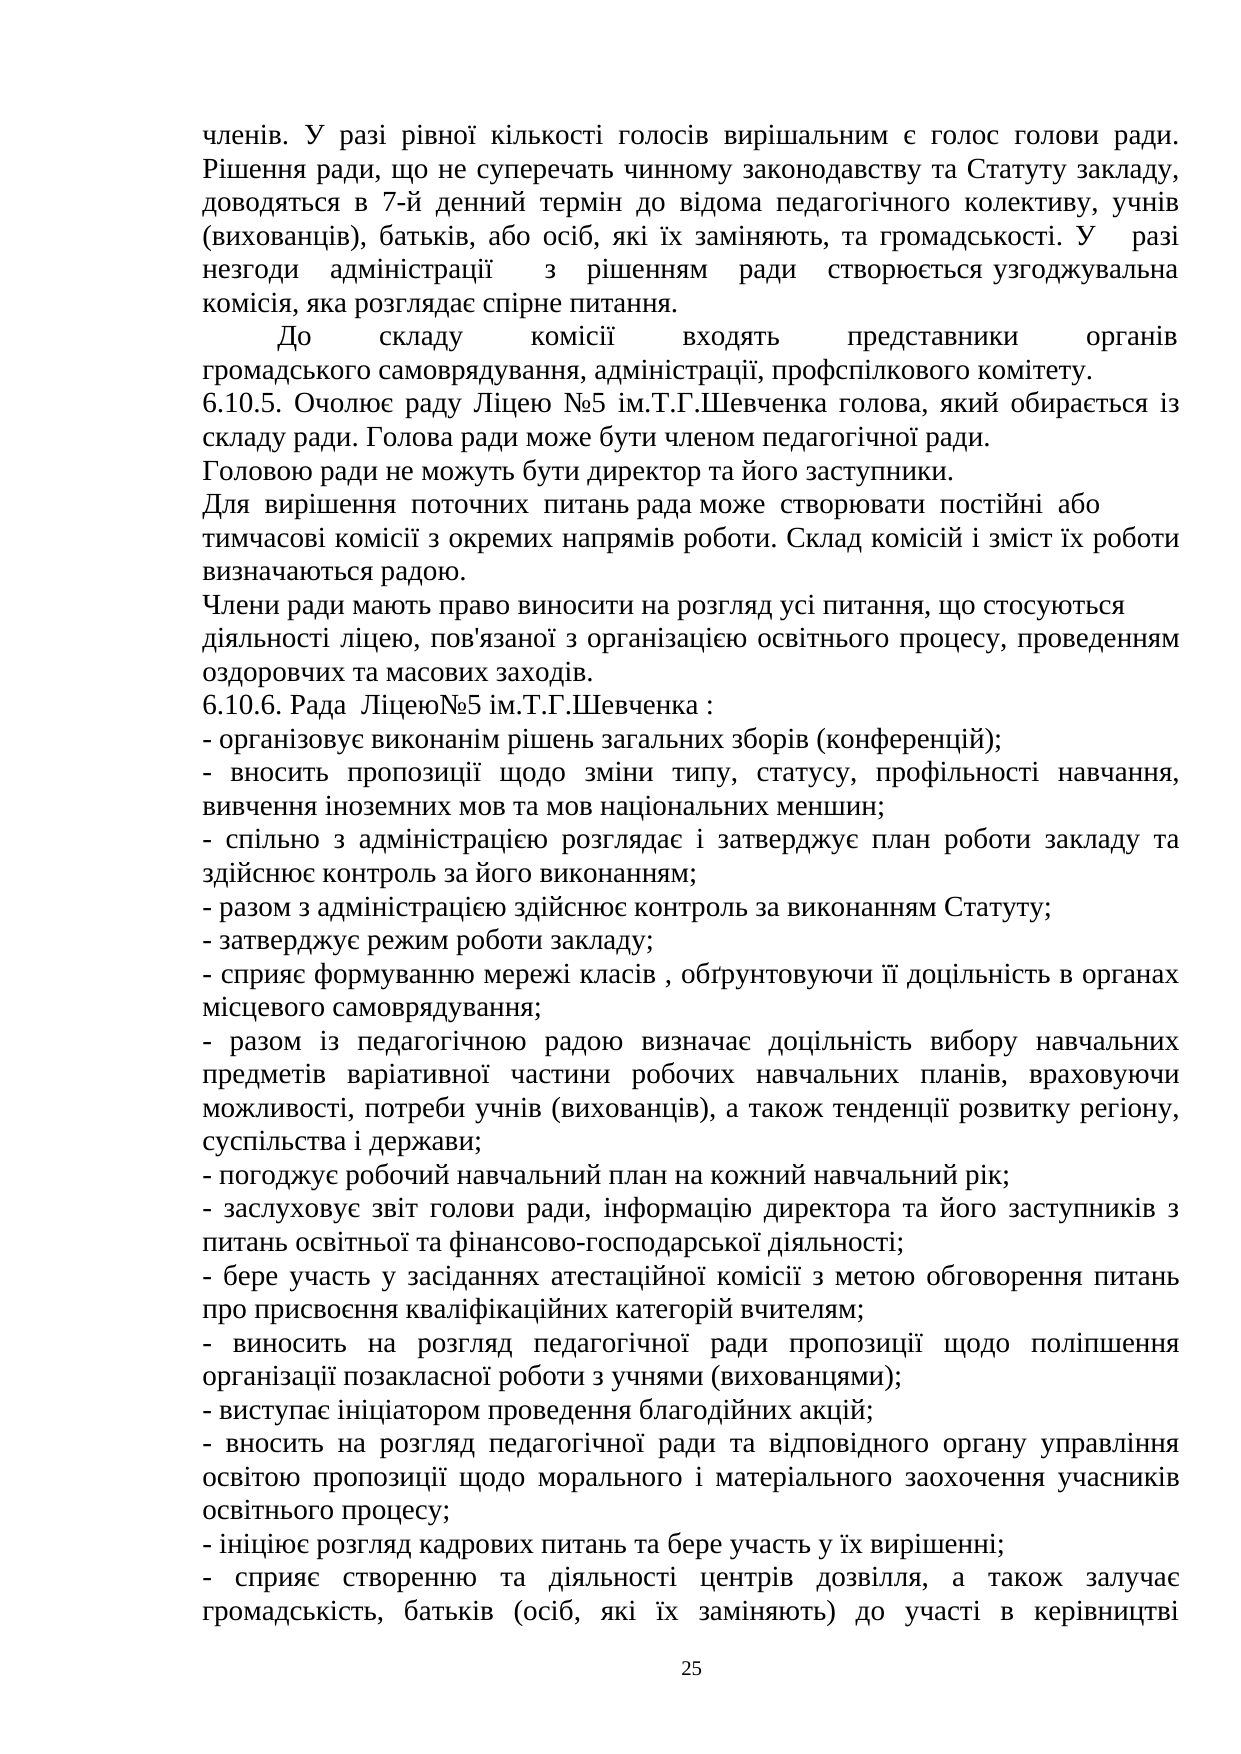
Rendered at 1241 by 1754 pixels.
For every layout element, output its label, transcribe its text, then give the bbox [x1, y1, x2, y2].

text - разом з адміністрацією здійснює контроль за виконанням Статуту; [202, 889, 1181, 922]
text До складу комісії входять представники органів громадського самоврядування, адміністрації, профспілкового комітету. [202, 318, 1181, 386]
text - погоджує робочий навчальний план на кожний навчальний рік; [202, 1157, 1181, 1191]
text - вносить пропозиції щодо зміни типу, статусу, профільності навчання, вивчення іноземних мов та мов національних меншин; [202, 754, 1181, 822]
text - бере участь у засіданнях атестаційної комісії з метою обговорення питань про присвоєння кваліфікаційних категорій вчителям; [202, 1258, 1181, 1325]
text - затверджує режим роботи закладу; [202, 922, 1181, 956]
text - спільно з адміністрацією розглядає і затверджує план роботи закладу та здійснює контроль за його виконанням; [202, 822, 1181, 889]
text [202, 117, 1181, 318]
text - ініціює розгляд кадрових питань та бере участь у їх вирішенні; [202, 1526, 1181, 1559]
text - разом із педагогічною радою визначає доцільність вибору навчальних предметів варіативної частини робочих навчальних планів, враховуючи можливості, потреби учнів (вихованців), а також тенденції розвитку регіону, суспільства і держави; [202, 1023, 1181, 1157]
text Головою ради не можуть бути директор та його заступники. [202, 453, 1181, 486]
text - сприяє формуванню мережі класів , обґрунтовуючи її доцільність в органах місцевого самоврядування; [202, 956, 1181, 1023]
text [202, 1559, 1181, 1627]
text - вносить на розгляд педагогічної ради та відповідного органу управління освітою пропозиції щодо морального і матеріального заохочення учасників освітнього процесу; [202, 1425, 1181, 1526]
text Для вирішення поточних питань рада може створювати постійні або [202, 486, 1181, 520]
text - виступає ініціатором проведення благодійних акцій; [202, 1392, 1181, 1425]
text - заслуховує звіт голови ради, інформацію директора та його заступників з питань освітньої та фінансово-господарської діяльності; [202, 1191, 1181, 1258]
text - організовує виконанім рішень загальних зборів (конференцій); [202, 721, 1181, 754]
text 6.10.5. Очолює раду Ліцею №5 ім.Т.Г.Шевченка голова, який обирається із складу ради. Голова ради може бути членом педагогічної ради. [202, 386, 1181, 453]
text Члени ради мають право виносити на розгляд усі питання, що стосуються [202, 587, 1181, 620]
text тимчасові комісії з окремих напрямів роботи. Склад комісій і зміст їх роботи визначаються радою. [202, 520, 1181, 587]
text 6.10.6. Рада Ліцею№5 ім.Т.Г.Шевченка : [202, 687, 1181, 721]
text діяльності ліцею, пов'язаної з організацією освітнього процесу, проведенням оздоровчих та масових заходів. [202, 620, 1181, 687]
text - виносить на розгляд педагогічної ради пропозиції щодо поліпшення організації позакласної роботи з учнями (вихованцями); [202, 1325, 1181, 1392]
